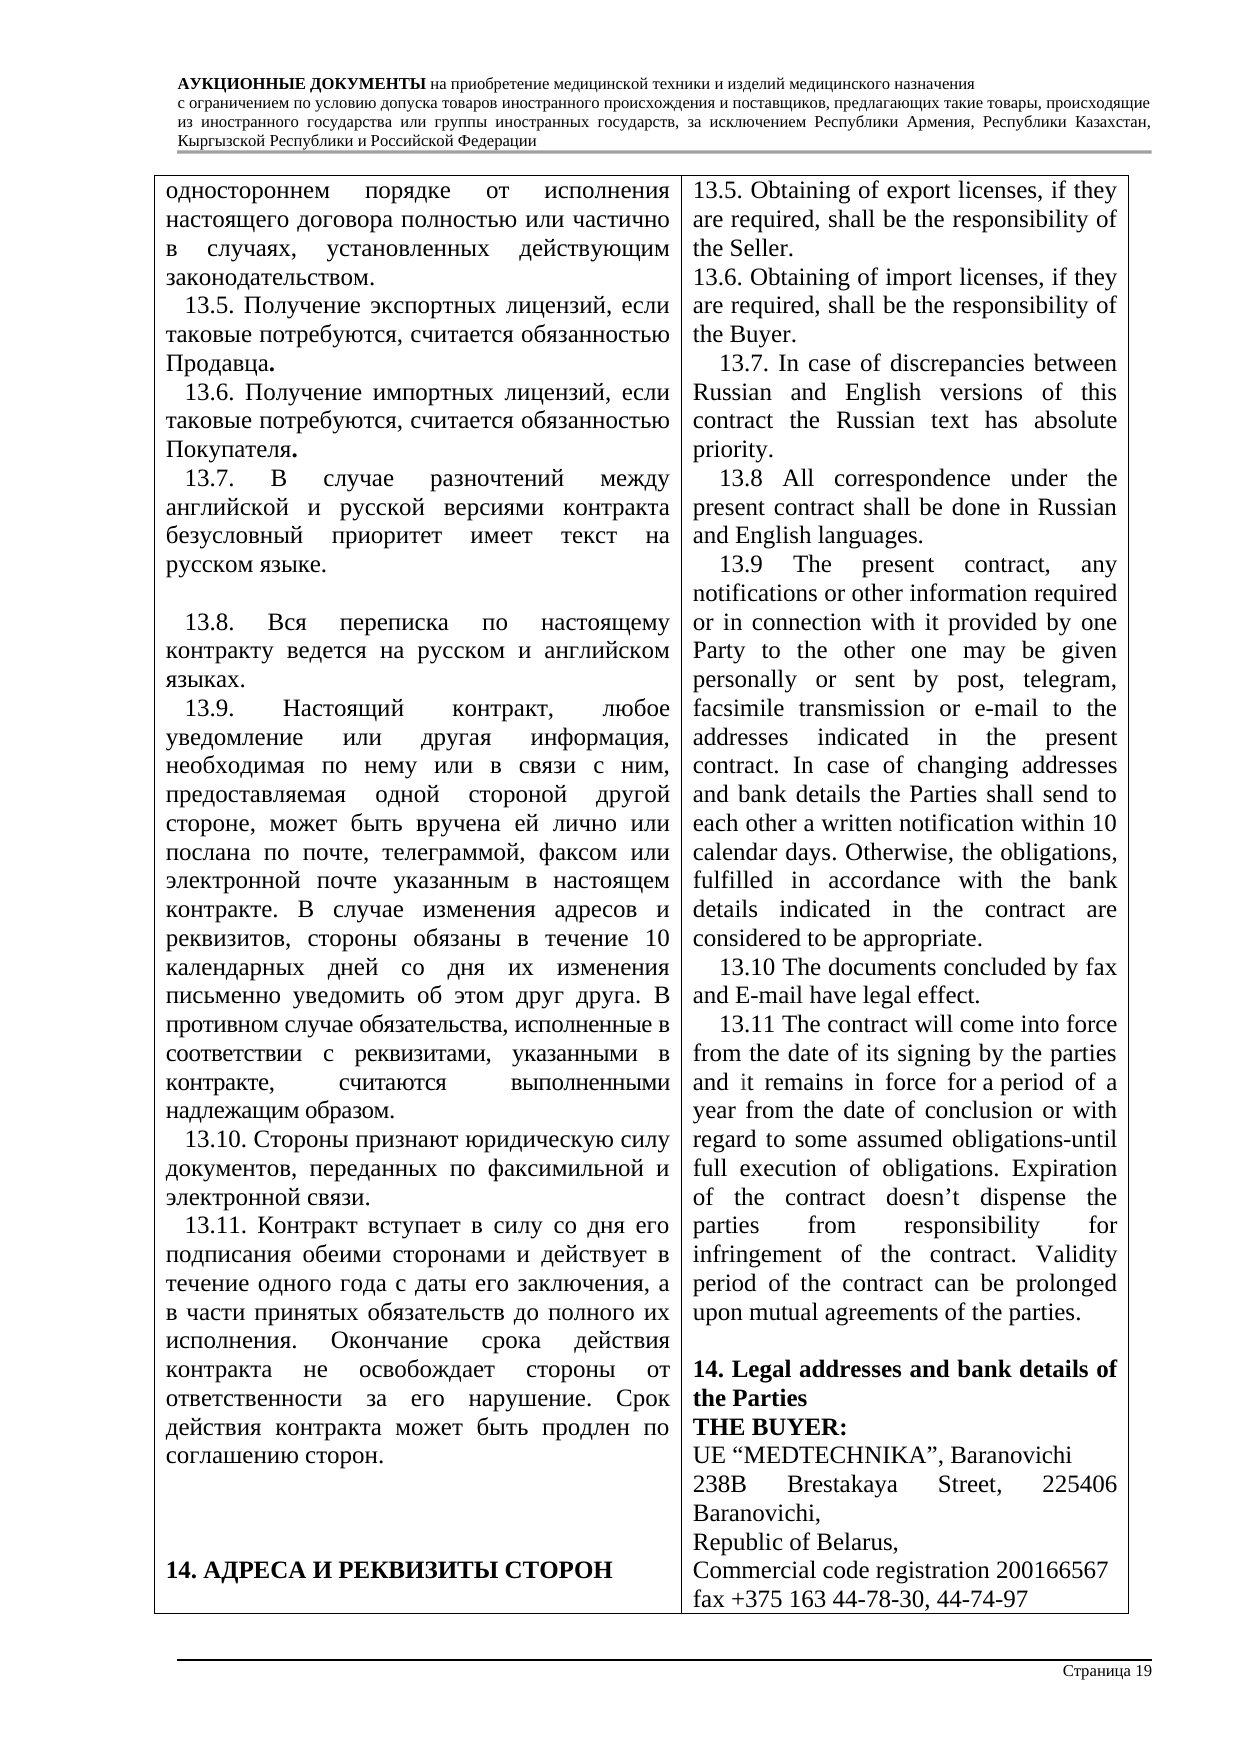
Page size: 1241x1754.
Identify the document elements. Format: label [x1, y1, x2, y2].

table_header [155, 176, 681, 1613]
table_header [682, 176, 1128, 1613]
